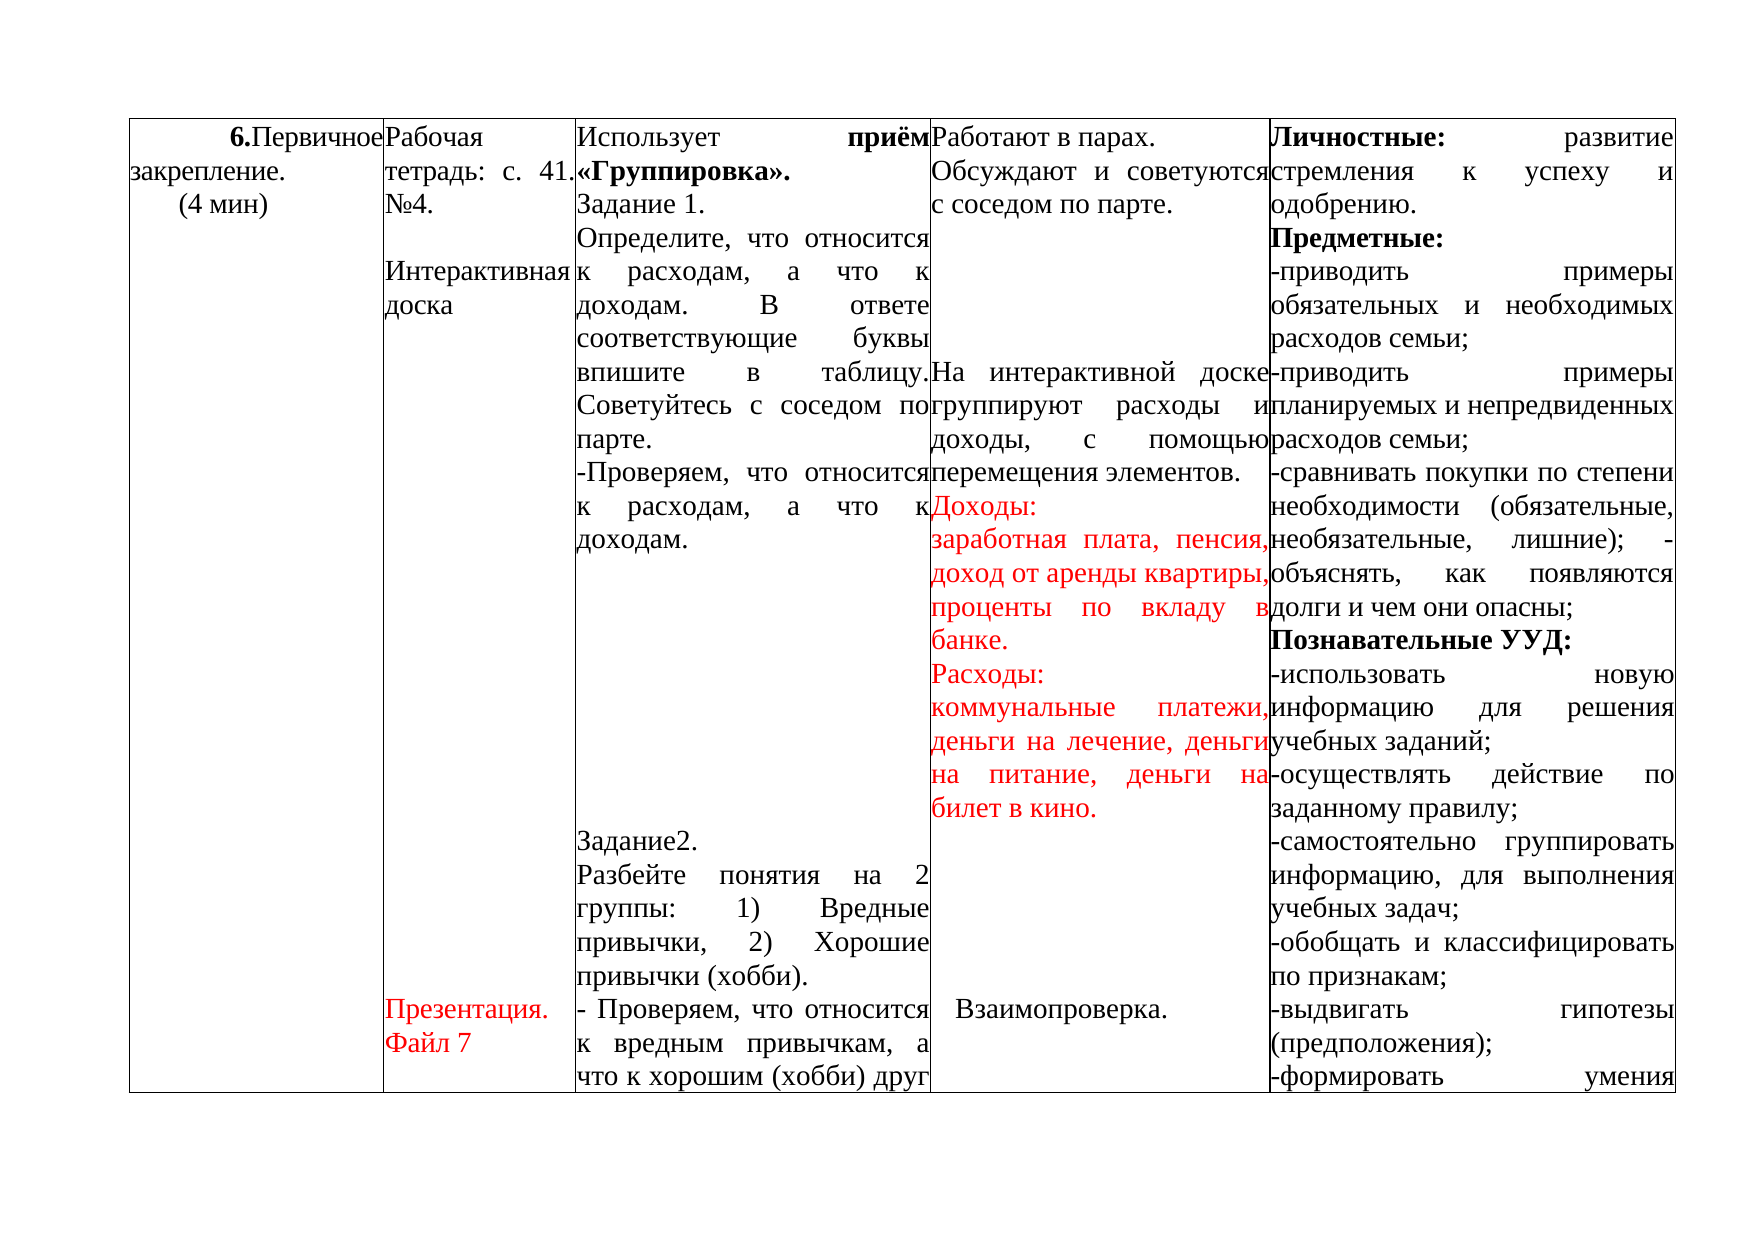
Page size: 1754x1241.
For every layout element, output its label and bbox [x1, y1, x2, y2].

table_cell [384, 119, 575, 1092]
table_cell [931, 119, 1269, 1092]
table_cell [576, 119, 930, 1092]
table_cell [1271, 119, 1675, 1092]
table_cell [130, 119, 383, 1092]
